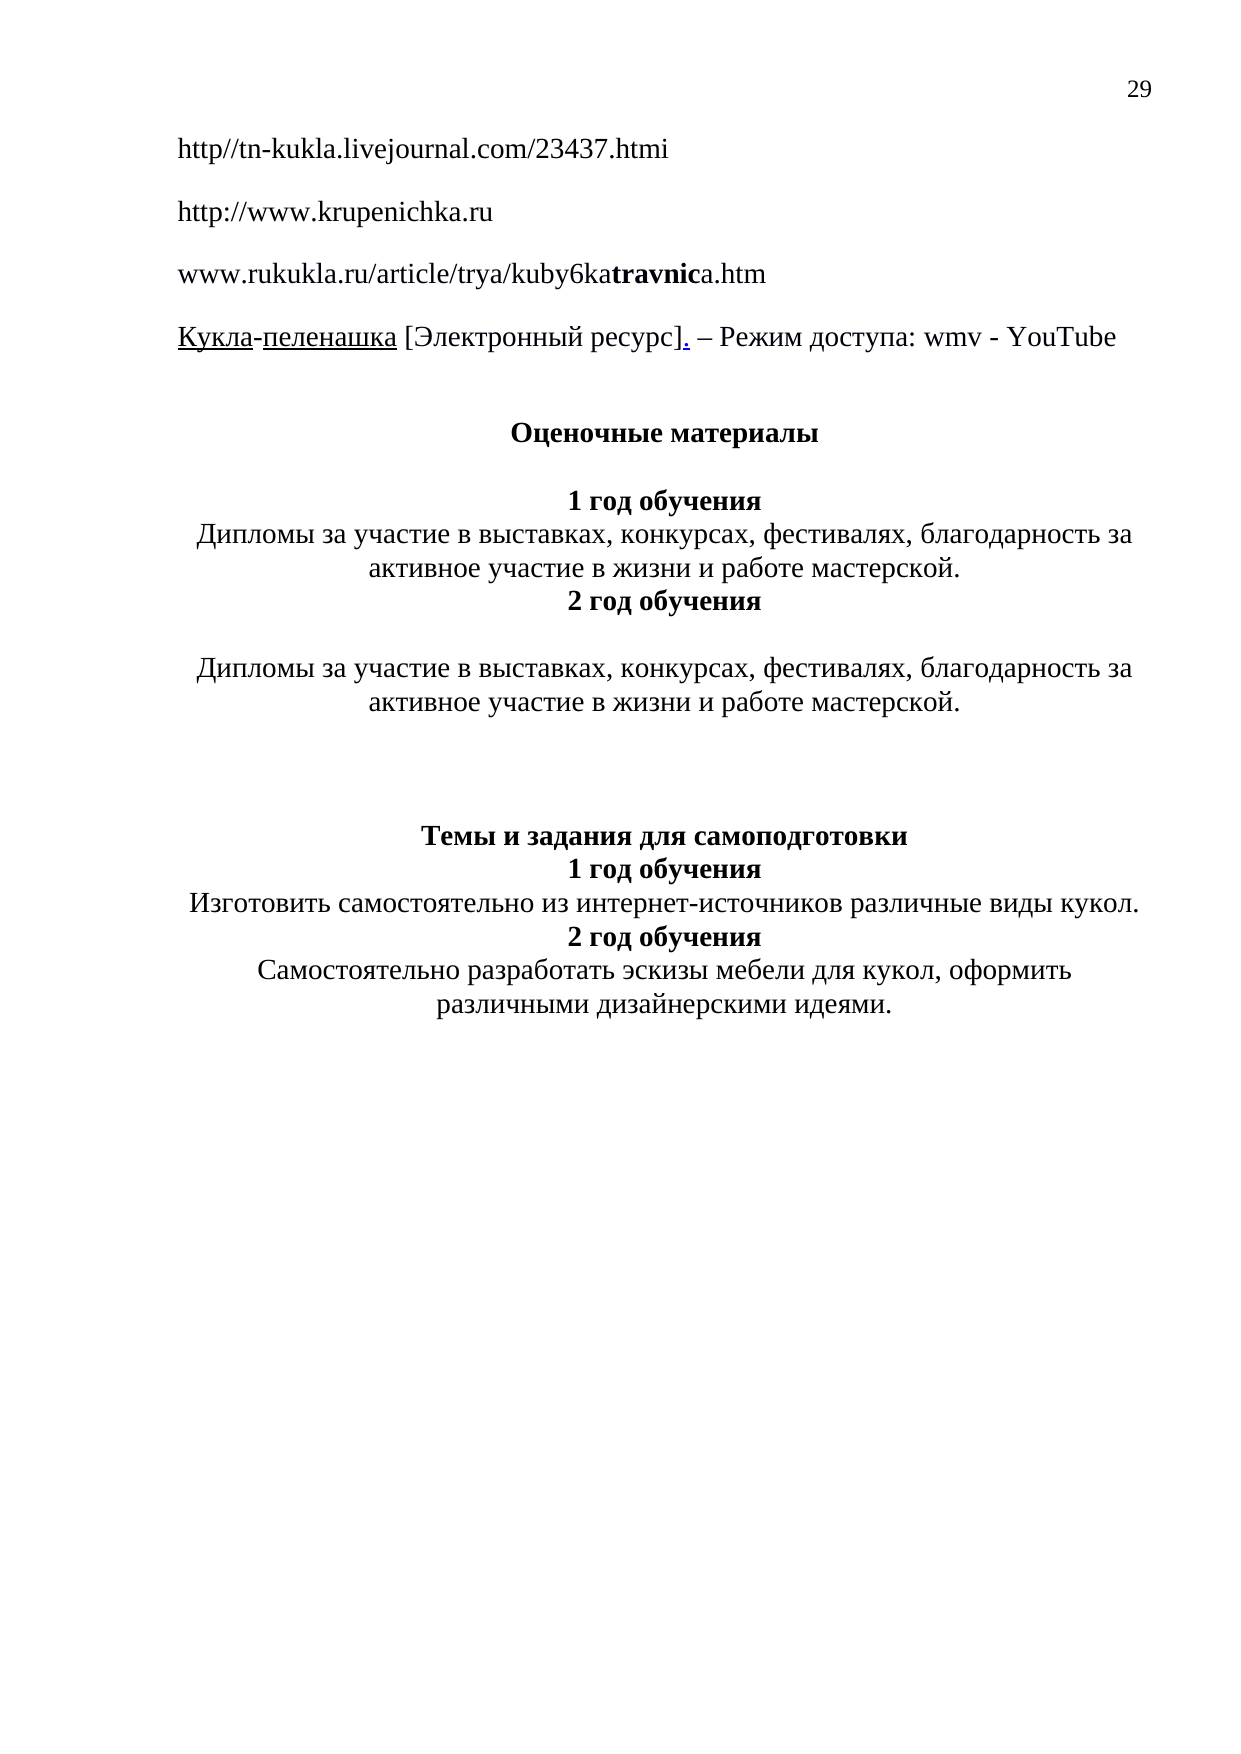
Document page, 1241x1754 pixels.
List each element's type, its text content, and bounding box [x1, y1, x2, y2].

text 1 год обучения [177, 483, 1152, 516]
text Самостоятельно разработать эскизы мебели для кукол, оформить различными дизайнерскими идеями. [177, 952, 1152, 1019]
text 2 год обучения [177, 583, 1152, 617]
text http//tn-kukla.livejournal.com/23437.htmi [177, 131, 1152, 165]
text http://www.krupenichka.ru [177, 194, 1152, 227]
text Дипломы за участие в выставках, конкурсах, фестивалях, благодарность за активное участие в жизни и работе мастерской. [177, 650, 1152, 717]
text 2 год обучения [177, 919, 1152, 952]
text Кукла-пеленашка [Электронный ресурс]. – Режим доступа: wmv - YouTube [177, 319, 1152, 353]
text Темы и задания для самоподготовки [177, 818, 1152, 852]
text Изготовить самостоятельно из интернет-источников различные виды кукол. [177, 885, 1152, 919]
text 1 год обучения [177, 852, 1152, 885]
text www.rukukla.ru/article/trya/kuby6katravnica.htm [177, 257, 1152, 290]
text Дипломы за участие в выставках, конкурсах, фестивалях, благодарность за активное участие в жизни и работе мастерской. [177, 516, 1152, 583]
text Оценочные материалы [177, 416, 1152, 449]
